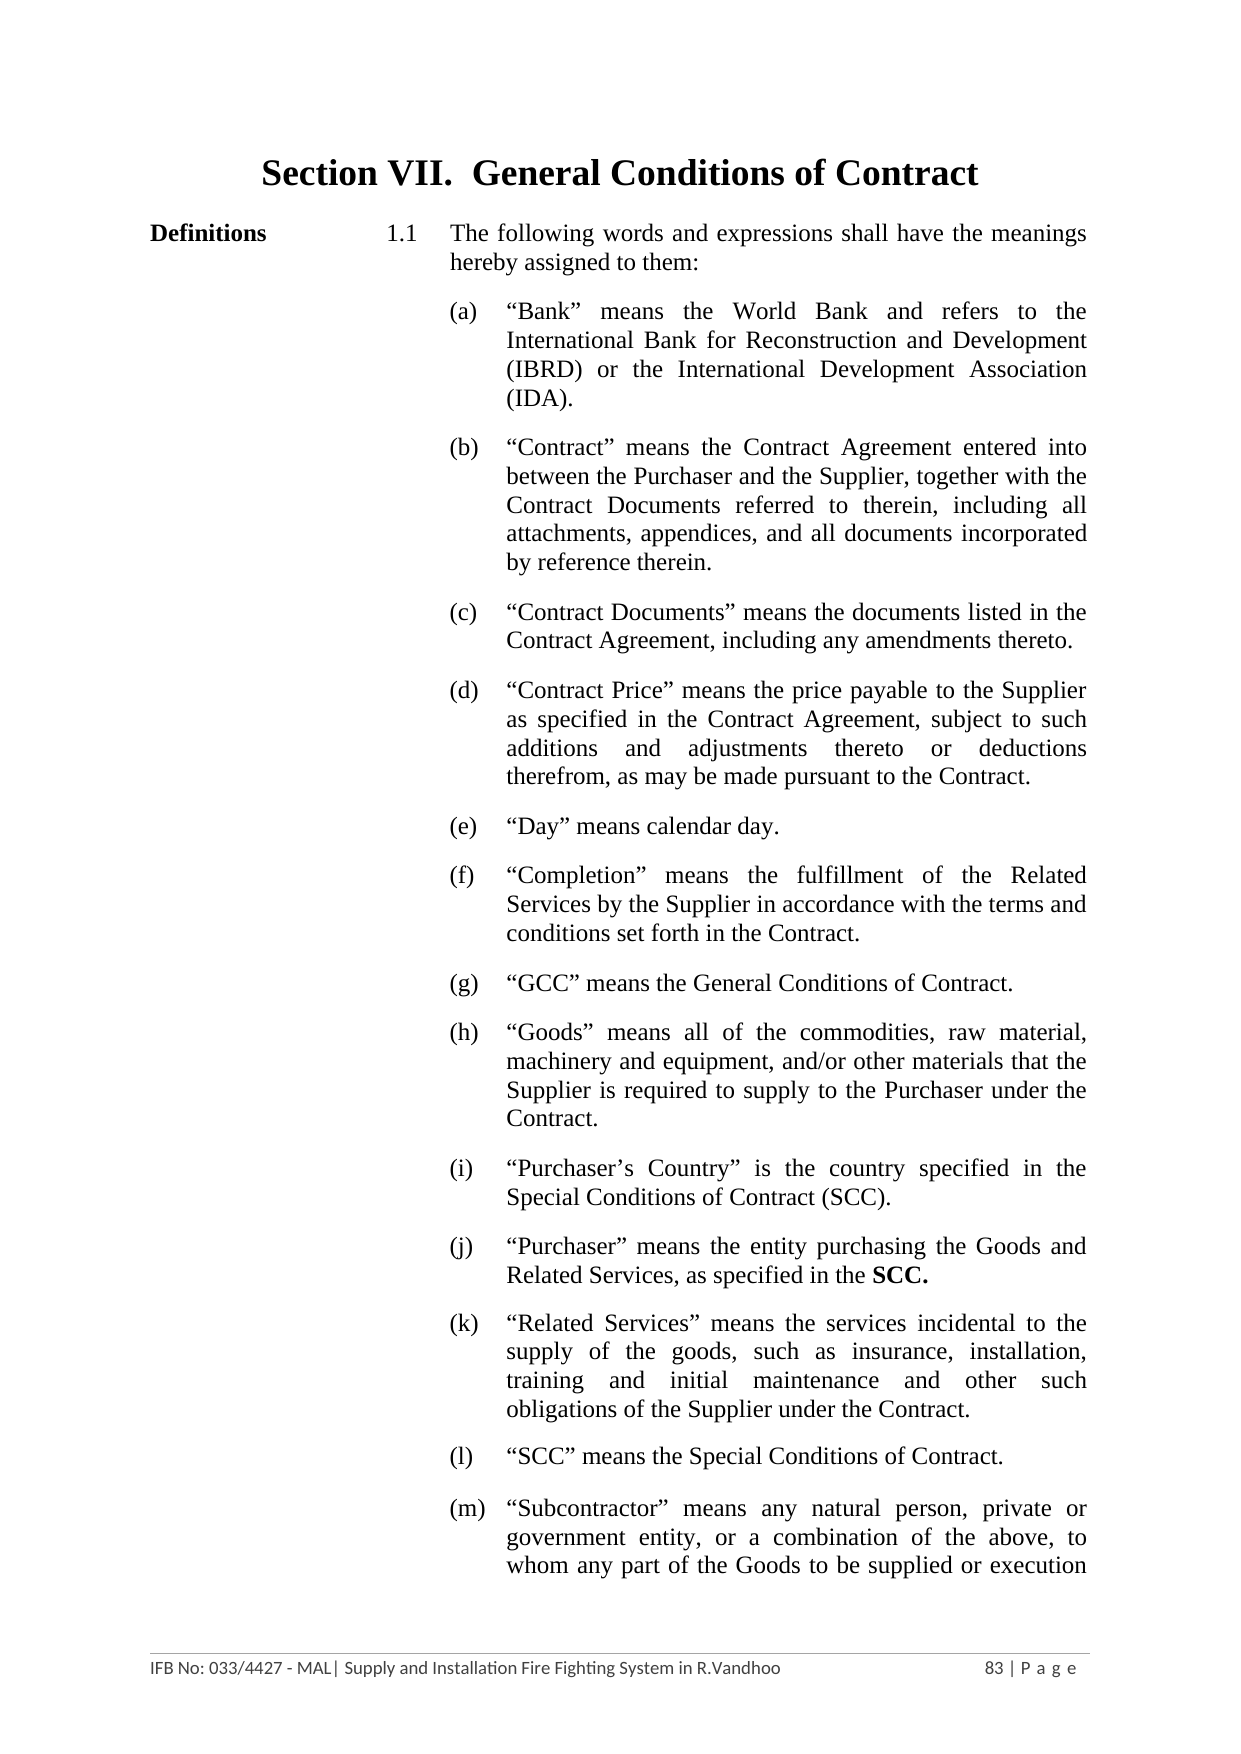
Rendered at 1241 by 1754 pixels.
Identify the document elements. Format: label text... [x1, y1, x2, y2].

text Section VII. General Conditions of Contract [150, 150, 1090, 193]
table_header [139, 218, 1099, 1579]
